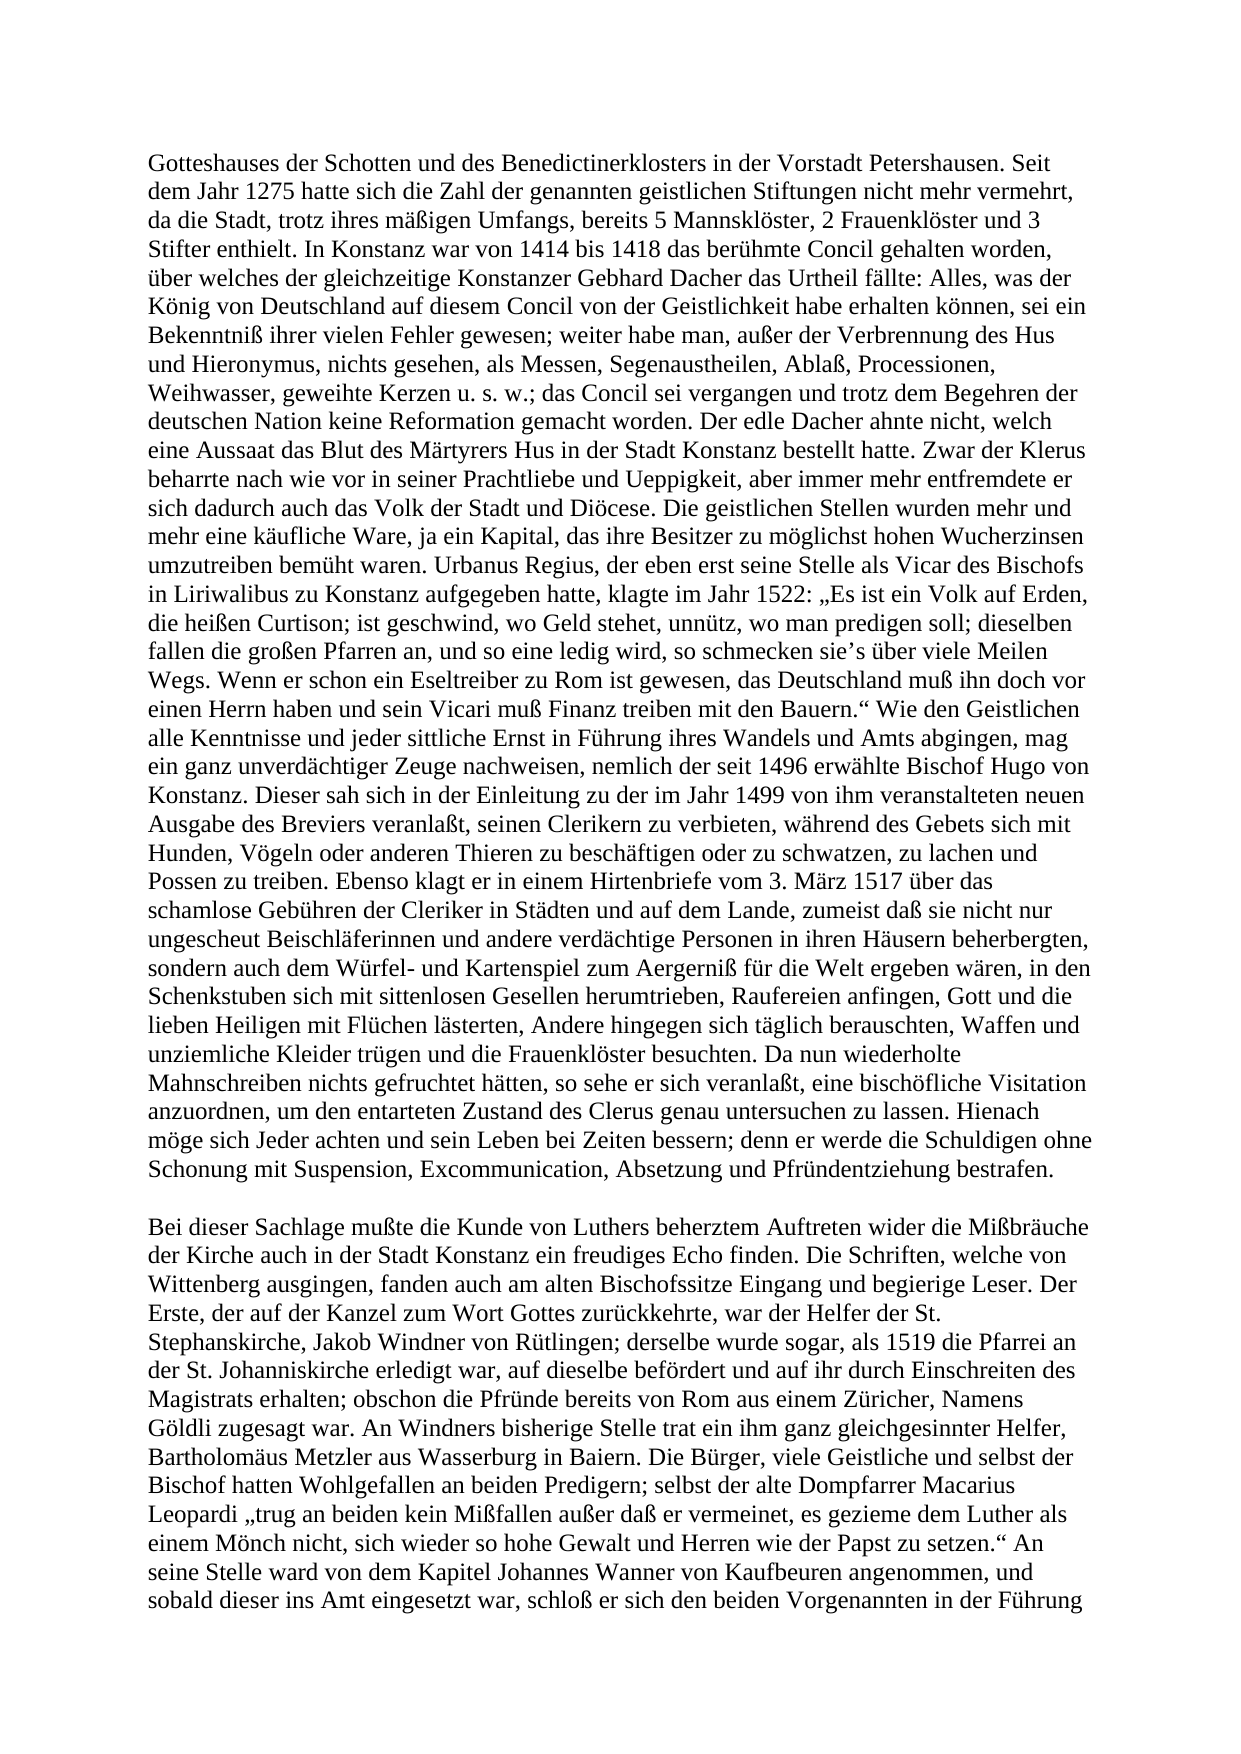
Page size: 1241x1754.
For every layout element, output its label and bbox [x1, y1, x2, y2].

text [148, 148, 1093, 1183]
text [148, 1212, 1093, 1614]
